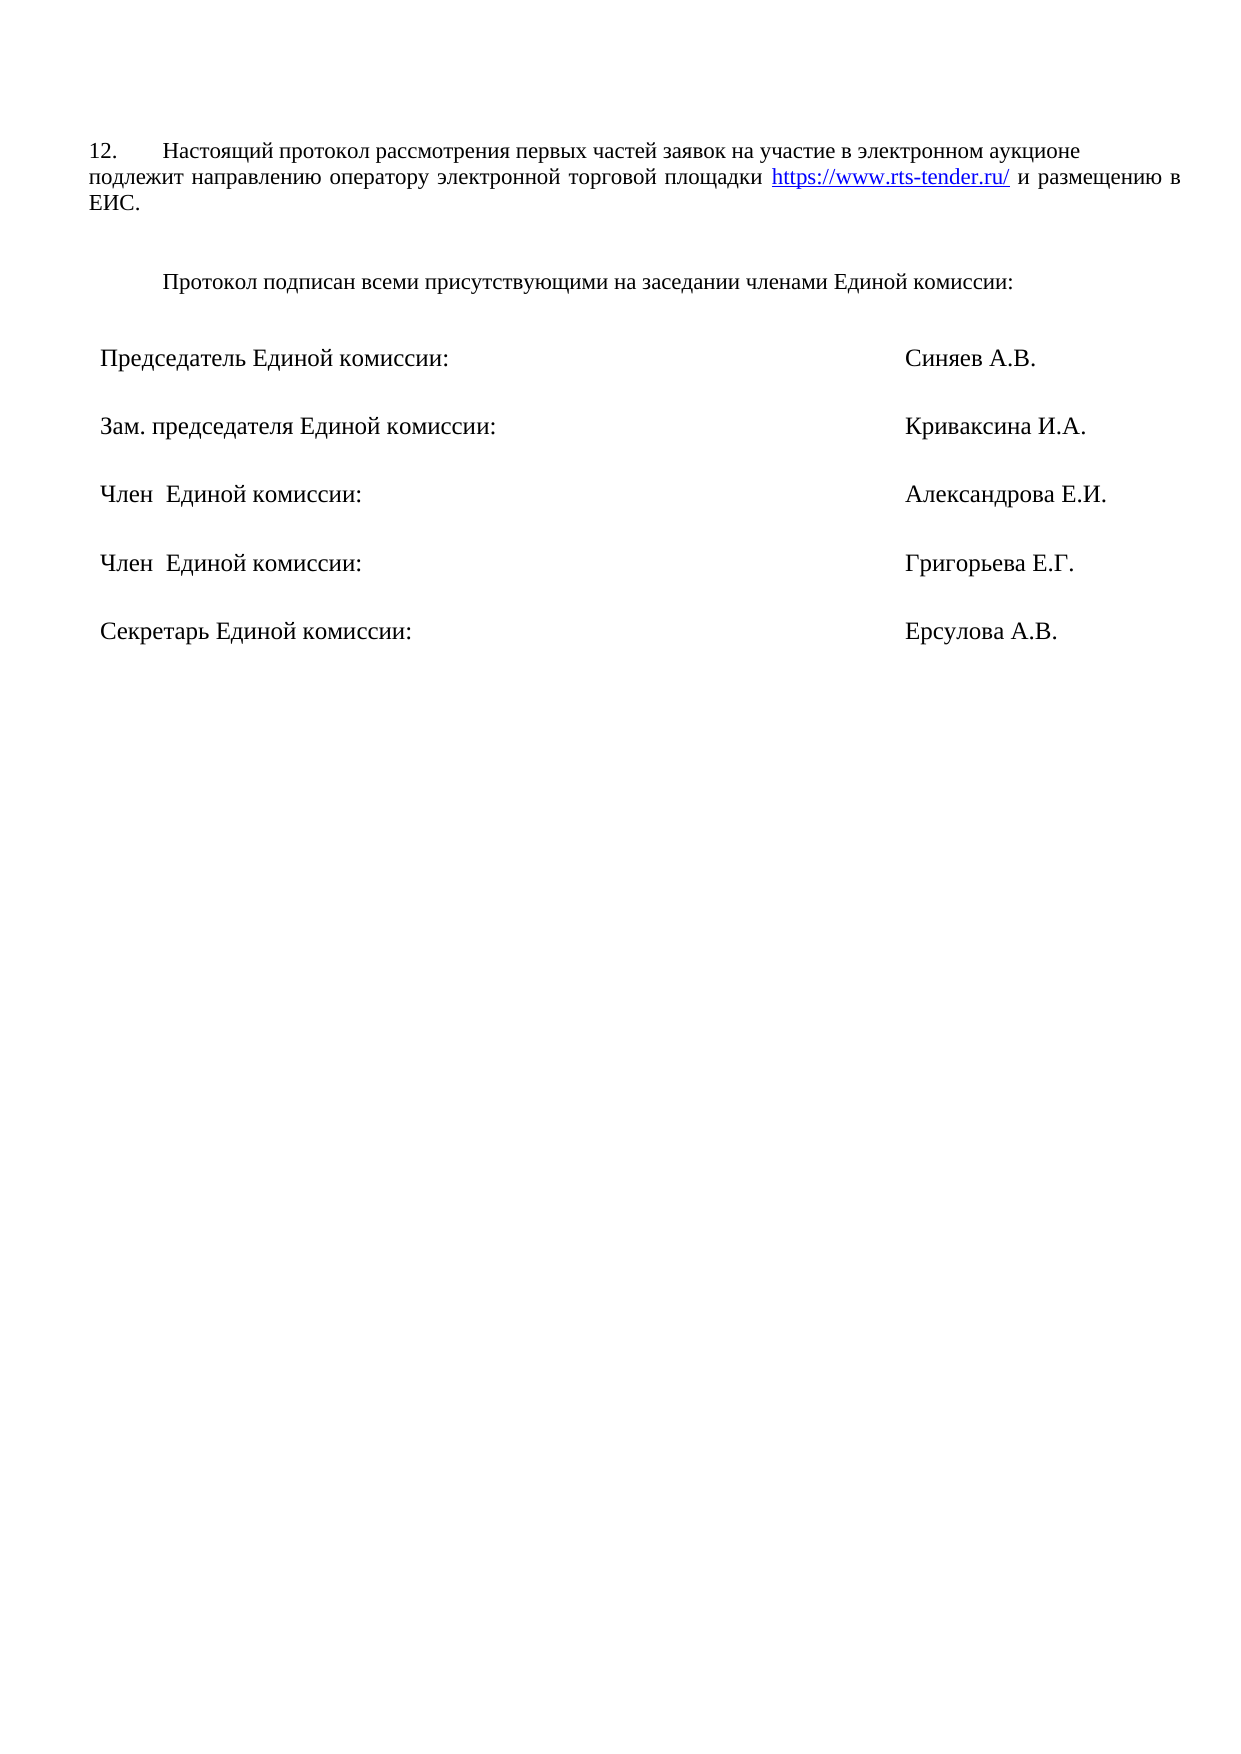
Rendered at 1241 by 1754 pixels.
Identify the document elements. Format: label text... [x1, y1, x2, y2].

table_cell Член Единой комиссии: [89, 548, 894, 616]
table_cell Член Единой комиссии: [89, 480, 894, 548]
table_cell Александрова Е.И. [894, 480, 1158, 548]
text подлежит направлению оператору электронной торговой площадки https://www.rts-tender.ru/ и размещению в ЕИС. [89, 163, 1181, 216]
text 12. Настоящий протокол рассмотрения первых частей заявок на участие в электронном аукционе [89, 137, 1181, 163]
table_cell Ерсулова А.В. [894, 616, 1158, 684]
table_cell Секретарь Единой комиссии: [89, 616, 894, 684]
table_cell Криваксина И.А. [894, 411, 1158, 479]
text Протокол подписан всеми присутствующими на заседании членами Единой комиссии: [89, 268, 1181, 295]
table_header Председатель Единой комиссии: [89, 343, 894, 411]
table_cell Зам. председателя Единой комиссии: [89, 411, 894, 479]
table_header Синяев А.В. [894, 343, 1158, 411]
table_cell Григорьева Е.Г. [894, 548, 1158, 616]
